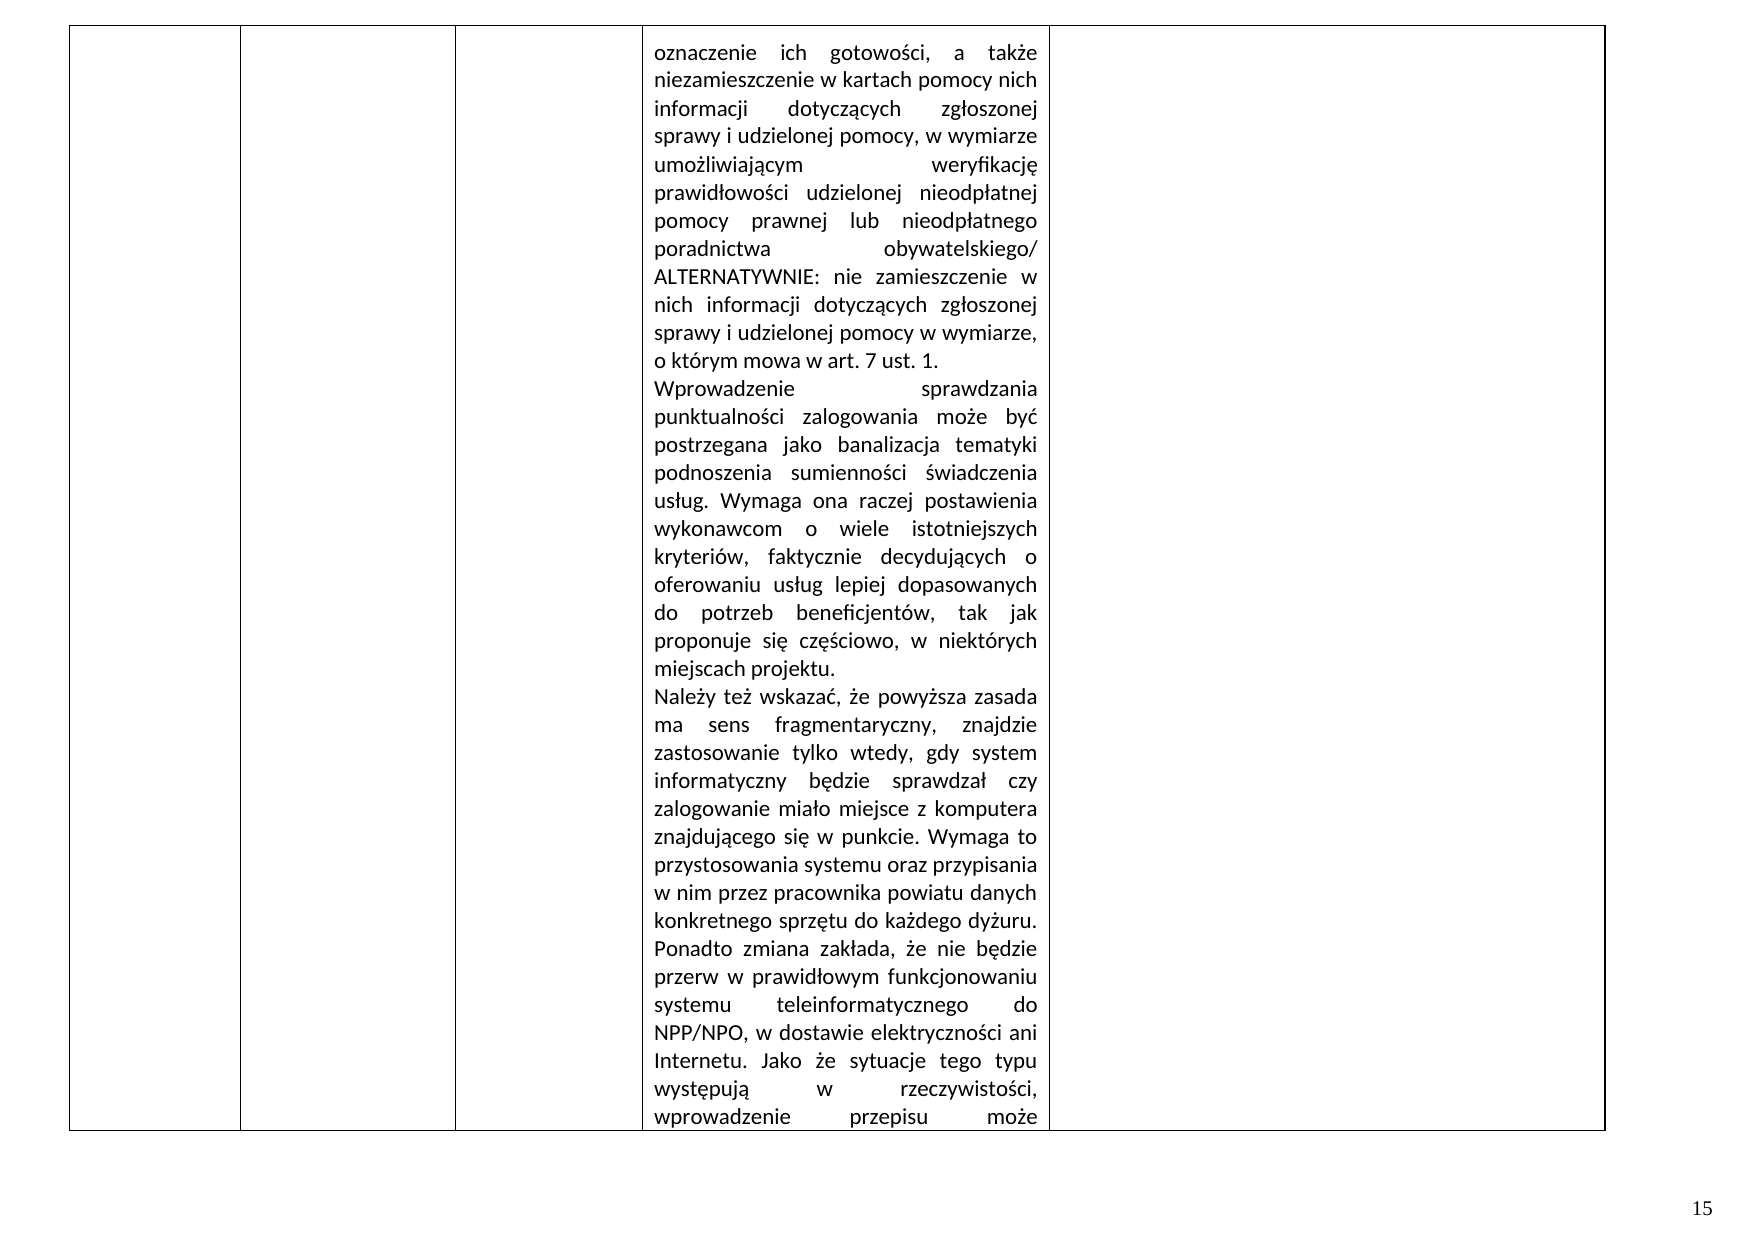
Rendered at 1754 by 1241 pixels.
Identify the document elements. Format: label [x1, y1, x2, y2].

table_cell [643, 26, 1049, 1130]
table_cell [1050, 26, 1604, 1130]
table_cell [70, 26, 240, 1130]
table_cell [241, 26, 455, 1130]
table_cell [456, 26, 642, 1130]
